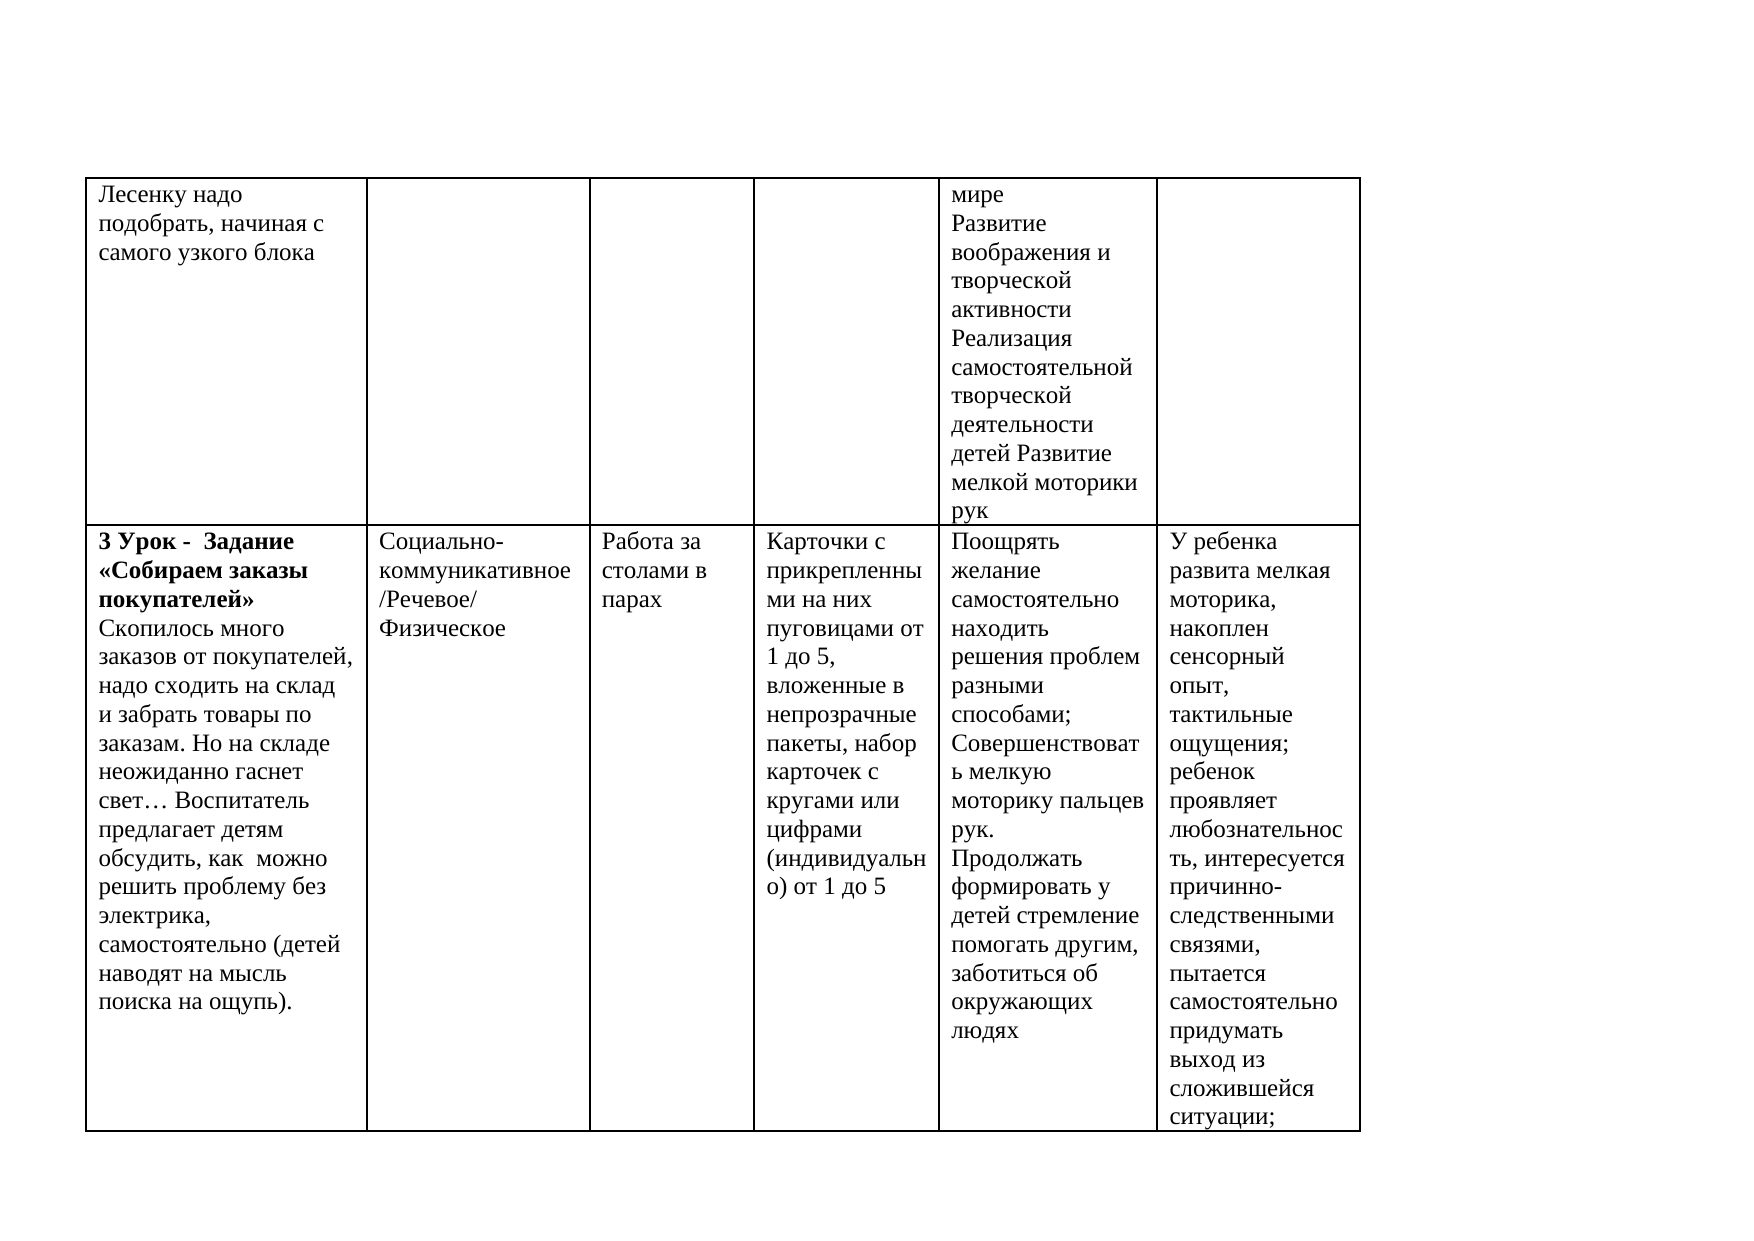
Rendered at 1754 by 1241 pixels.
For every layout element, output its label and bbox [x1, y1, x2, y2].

table_cell [591, 526, 753, 1130]
table_cell [755, 526, 938, 1130]
table_cell [87, 526, 366, 1130]
table_cell [1158, 179, 1359, 524]
table_cell [87, 179, 366, 524]
table_cell [591, 179, 753, 524]
table_cell [368, 179, 589, 524]
table_cell [940, 179, 1156, 524]
table_cell [755, 179, 938, 524]
table_cell [1158, 526, 1359, 1130]
table_cell [368, 526, 589, 1130]
table_cell [940, 526, 1156, 1130]
